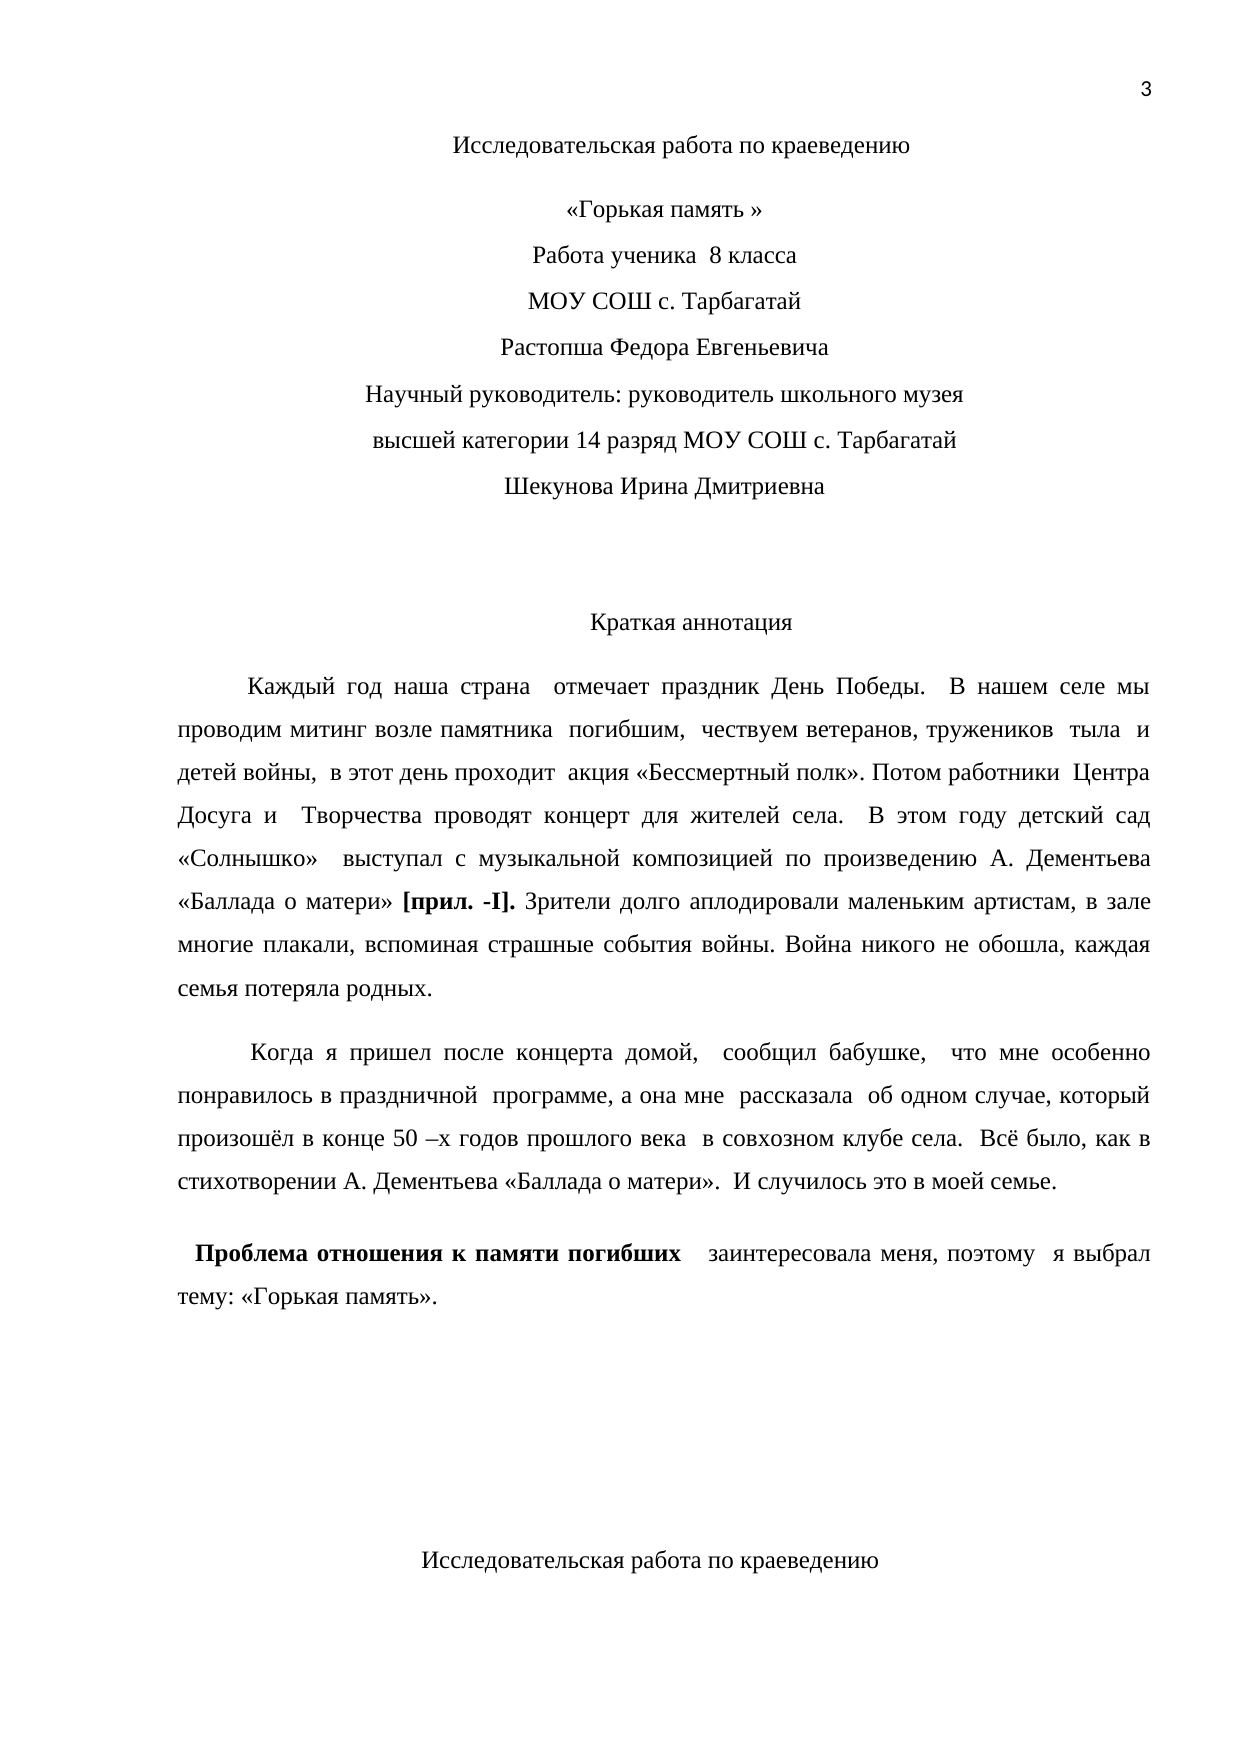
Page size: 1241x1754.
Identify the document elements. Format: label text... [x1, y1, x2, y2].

text Исследовательская работа по краеведению [177, 130, 1152, 158]
text Шекунова Ирина Дмитриевна [177, 471, 1152, 500]
text МОУ СОШ с. Тарбагатай [177, 286, 1152, 315]
text Когда я пришел после концерта домой, сообщил бабушке, что мне особенно понравилось в праздничной программе, а она мне рассказала об одном случае, который произошёл в конце 50 –х годов прошлого века в совхозном клубе села. Всё было, как в стихотворении А. Дементьева «Баллада о матери». И случилось это в моей семье. [177, 1037, 1152, 1195]
text Каждый год наша страна отмечает праздник День Победы. В нашем селе мы проводим митинг возле памятника погибшим, чествуем ветеранов, тружеников тыла и детей войны, в этот день проходит акция «Бессмертный полк». Потом работники Центра Досуга и Творчества проводят концерт для жителей села. В этом году детский сад «Солнышко» выступал с музыкальной композицией по произведению А. Дементьева «Баллада о матери» [прил. -I]. Зрители долго аплодировали маленьким артистам, в зале многие плакали, вспоминая страшные события войны. Война никого не обошла, каждая семья потеряла родных. [177, 671, 1152, 1001]
text Исследовательская работа по краеведению [177, 1546, 1152, 1574]
text Краткая аннотация [177, 607, 1152, 636]
text Растопша Федора Евгеньевича [177, 332, 1152, 361]
text Научный руководитель: руководитель школьного музея [177, 379, 1152, 407]
text Проблема отношения к памяти погибших заинтересовала меня, поэтому я выбрал тему: «Горькая память». [177, 1238, 1152, 1310]
text Работа ученика 8 класса [177, 240, 1152, 269]
text высшей категории 14 разряд МОУ СОШ с. Тарбагатай [177, 425, 1152, 454]
text «Горькая память » [177, 194, 1152, 222]
